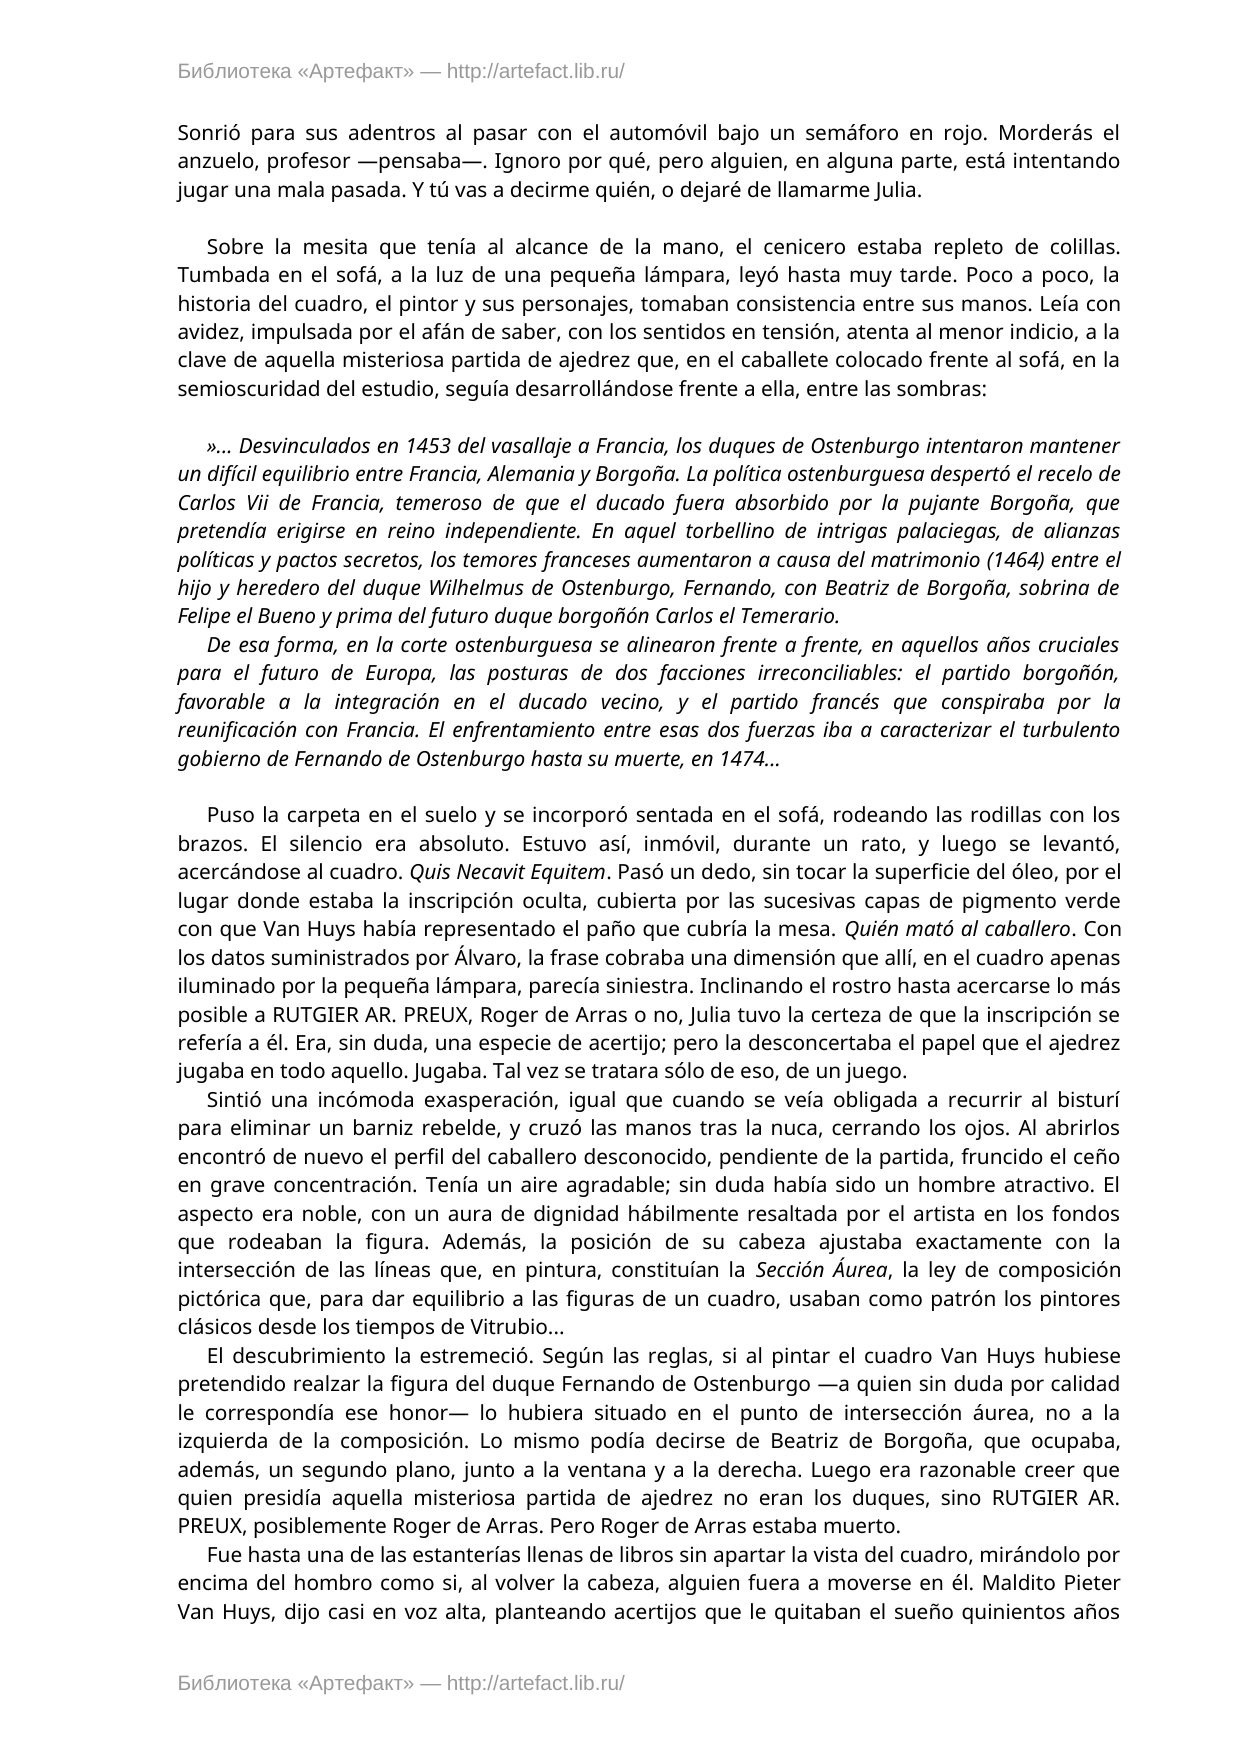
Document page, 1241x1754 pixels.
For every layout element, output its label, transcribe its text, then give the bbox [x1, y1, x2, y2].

text Puso la carpeta en el suelo y se incorporó sentada en el sofá, rodeando las rodillas con los brazos. El silencio era absoluto. Estuvo así, inmóvil, durante un rato, y luego se levantó, acercándose al cuadro. Quis Necavit Equitem. Pasó un dedo, sin tocar la superficie del óleo, por el lugar donde estaba la inscripción oculta, cubierta por las sucesivas capas de pigmento verde con que Van Huys había representado el paño que cubría la mesa. Quién mató al caballero. Con los datos suministrados por Álvaro, la frase cobraba una dimensión que allí, en el cuadro apenas iluminado por la pequeña lámpara, parecía siniestra. Inclinando el rostro hasta acercarse lo más posible a RUTGIER AR. PREUX, Roger de Arras o no, Julia tuvo la certeza de que la inscripción se refería a él. Era, sin duda, una especie de acertijo; pero la desconcertaba el papel que el ajedrez jugaba en todo aquello. Jugaba. Tal vez se tratara sólo de eso, de un juego. [177, 801, 1122, 1085]
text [177, 1540, 1122, 1625]
text Sintió una incómoda exasperación, igual que cuando se veía obligada a recurrir al bisturí para eliminar un barniz rebelde, y cruzó las manos tras la nuca, cerrando los ojos. Al abrirlos encontró de nuevo el perfil del caballero desconocido, pendiente de la partida, fruncido el ceño en grave concentración. Tenía un aire agradable; sin duda había sido un hombre atractivo. El aspecto era noble, con un aura de dignidad hábilmente resaltada por el artista en los fondos que rodeaban la figura. Además, la posición de su cabeza ajustaba exactamente con la intersección de las líneas que, en pintura, constituían la Sección Áurea, la ley de composición pictórica que, para dar equilibrio a las figuras de un cuadro, usaban como patrón los pintores clásicos desde los tiempos de Vitrubio... [177, 1085, 1122, 1341]
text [177, 118, 1122, 203]
text »... Desvinculados en 1453 del vasallaje a Francia, los duques de Ostenburgo intentaron mantener un difícil equilibrio entre Francia, Alemania y Borgoña. La política ostenburguesa despertó el recelo de Carlos Vii de Francia, temeroso de que el ducado fuera absorbido por la pujante Borgoña, que pretendía erigirse en reino independiente. En aquel torbellino de intrigas palaciegas, de alianzas políticas y pactos secretos, los temores franceses aumentaron a causa del matrimonio (1464) entre el hijo y heredero del duque Wilhelmus de Ostenburgo, Fernando, con Beatriz de Borgoña, sobrina de Felipe el Bueno y prima del futuro duque borgoñón Carlos el Temerario. [177, 431, 1122, 630]
text Sobre la mesita que tenía al alcance de la mano, el cenicero estaba repleto de colillas. Tumbada en el sofá, a la luz de una pequeña lámpara, leyó hasta muy tarde. Poco a poco, la historia del cuadro, el pintor y sus personajes, tomaban consistencia entre sus manos. Leía con avidez, impulsada por el afán de saber, con los sentidos en tensión, atenta al menor indicio, a la clave de aquella misteriosa partida de ajedrez que, en el caballete colocado frente al sofá, en la semioscuridad del estudio, seguía desarrollándose frente a ella, entre las sombras: [177, 232, 1122, 402]
text De esa forma, en la corte ostenburguesa se alinearon frente a frente, en aquellos años cruciales para el futuro de Europa, las posturas de dos facciones irreconciliables: el partido borgoñón, favorable a la integración en el ducado vecino, y el partido francés que conspiraba por la reunificación con Francia. El enfrentamiento entre esas dos fuerzas iba a caracterizar el turbulento gobierno de Fernando de Ostenburgo hasta su muerte, en 1474... [177, 630, 1122, 772]
text El descubrimiento la estremeció. Según las reglas, si al pintar el cuadro Van Huys hubiese pretendido realzar la figura del duque Fernando de Ostenburgo —a quien sin duda por calidad le correspondía ese honor— lo hubiera situado en el punto de intersección áurea, no a la izquierda de la composición. Lo mismo podía decirse de Beatriz de Borgoña, que ocupaba, además, un segundo plano, junto a la ventana y a la derecha. Luego era razonable creer que quien presidía aquella misteriosa partida de ajedrez no eran los duques, sino RUTGIER AR. PREUX, posiblemente Roger de Arras. Pero Roger de Arras estaba muerto. [177, 1341, 1122, 1540]
